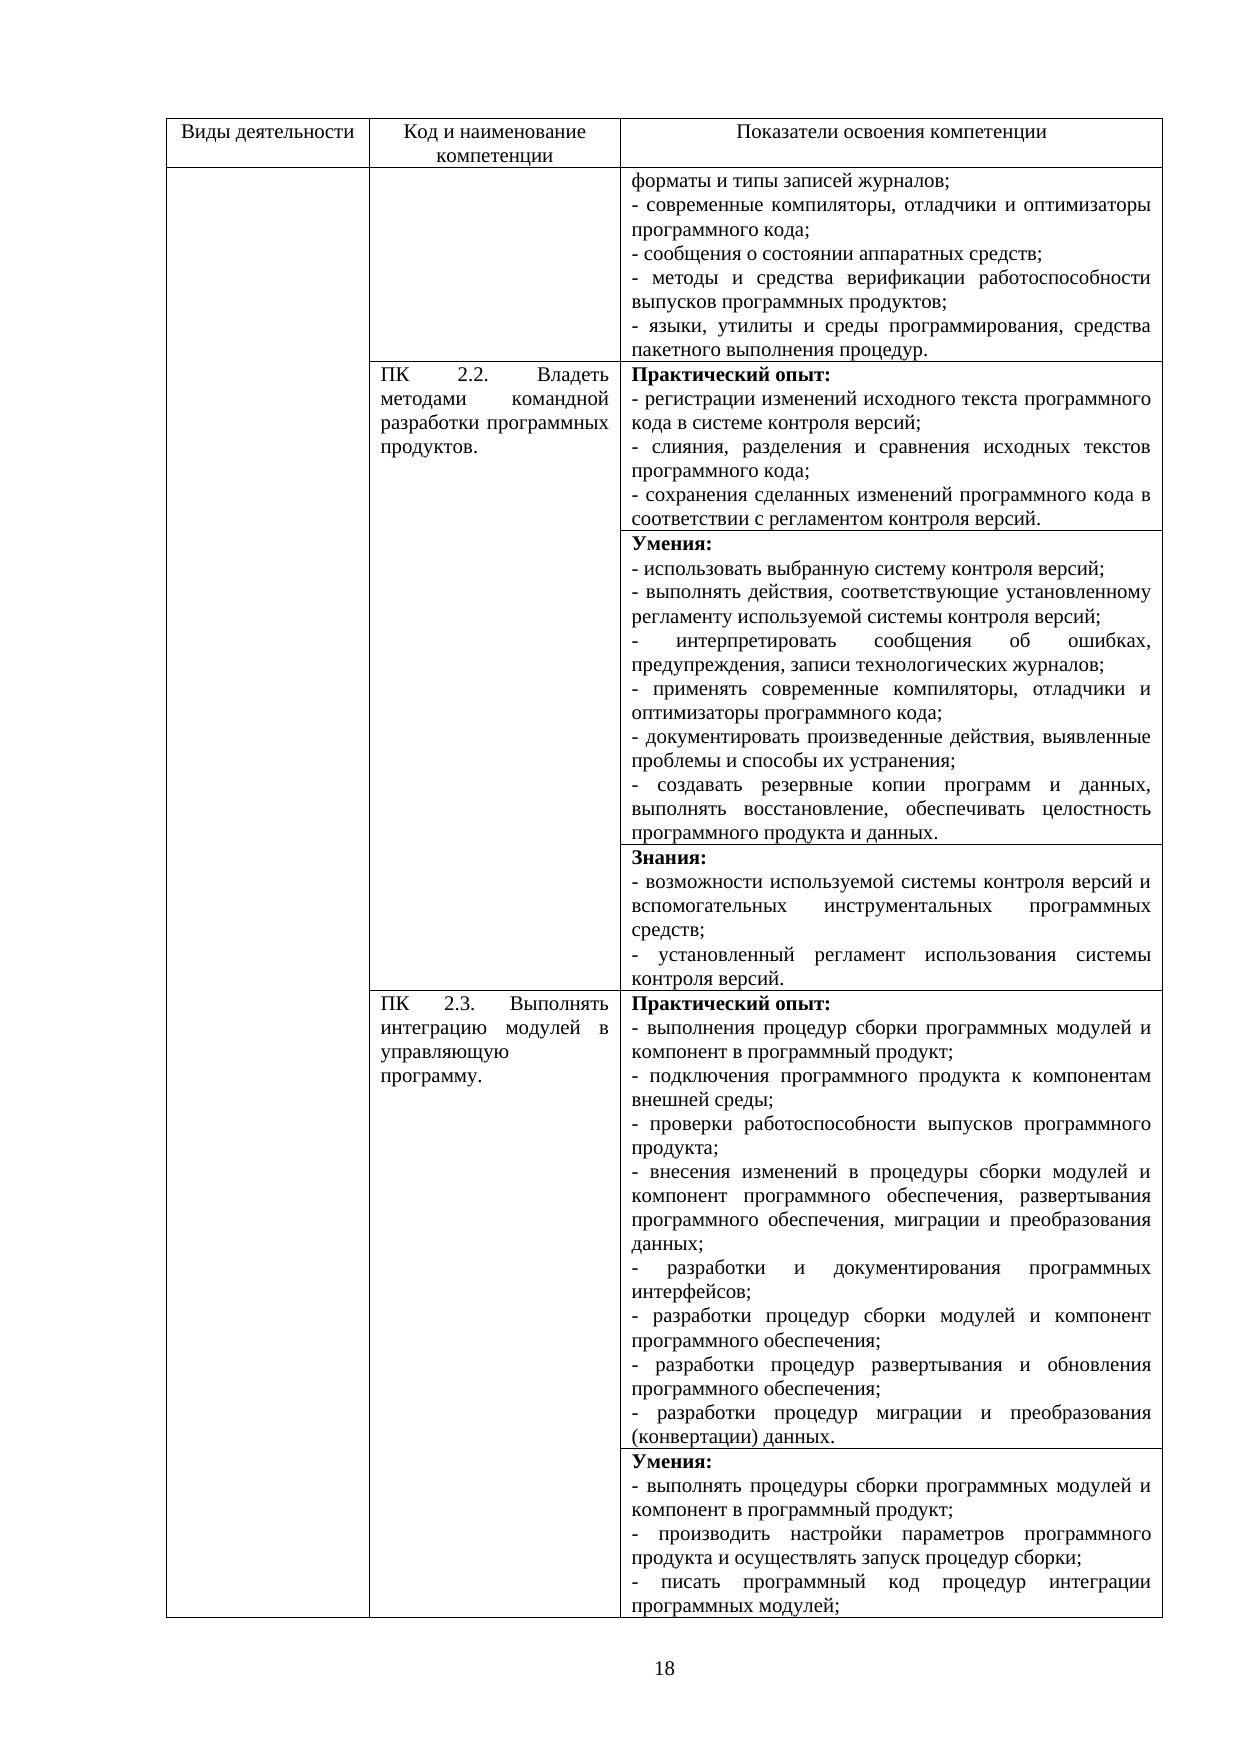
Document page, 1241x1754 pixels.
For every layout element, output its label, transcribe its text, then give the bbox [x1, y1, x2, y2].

table_cell ПК 2.3. Выполнять интеграцию модулей в управляющую программу. [370, 991, 620, 1617]
table_header Код и наименование компетенции [370, 119, 620, 167]
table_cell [621, 168, 1162, 361]
table_cell ПК 2.2. Владеть методами командной разработки программных продуктов. [370, 362, 620, 989]
table_cell Практический опыт: - регистрации изменений исходного текста программного кода в системе контроля версий; - слияния, разделения и сравнения исходных текстов программного кода; - сохранения сделанных изменений программного кода в соответствии с регламентом контроля версий. [621, 362, 1162, 530]
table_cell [621, 1449, 1162, 1617]
table_cell Практический опыт: - выполнения процедур сборки программных модулей и компонент в программный продукт; - подключения программного продукта к компонентам внешней среды; - проверки работоспособности выпусков программного продукта; - внесения изменений в процедуры сборки модулей и компонент программного обеспечения, развертывания программного обеспечения, миграции и преобразования данных; - разработки и документирования программных интерфейсов; - разработки процедур сборки модулей и компонент программного обеспечения; - разработки процедур развертывания и обновления программного обеспечения; - разработки процедур миграции и преобразования (конвертации) данных. [621, 991, 1162, 1448]
table_cell Умения: - использовать выбранную систему контроля версий; - выполнять действия, соответствующие установленному регламенту используемой системы контроля версий; - интерпретировать сообщения об ошибках, предупреждения, записи технологических журналов; - применять современные компиляторы, отладчики и оптимизаторы программного кода; - документировать произведенные действия, выявленные проблемы и способы их устранения; - создавать резервные копии программ и данных, выполнять восстановление, обеспечивать целостность программного продукта и данных. [621, 531, 1162, 844]
table_header Показатели освоения компетенции [621, 119, 1162, 167]
table_header Виды деятельности [167, 119, 369, 167]
table_cell Знания: - возможности используемой системы контроля версий и вспомогательных инструментальных программных средств; - установленный регламент использования системы контроля версий. [621, 845, 1162, 989]
